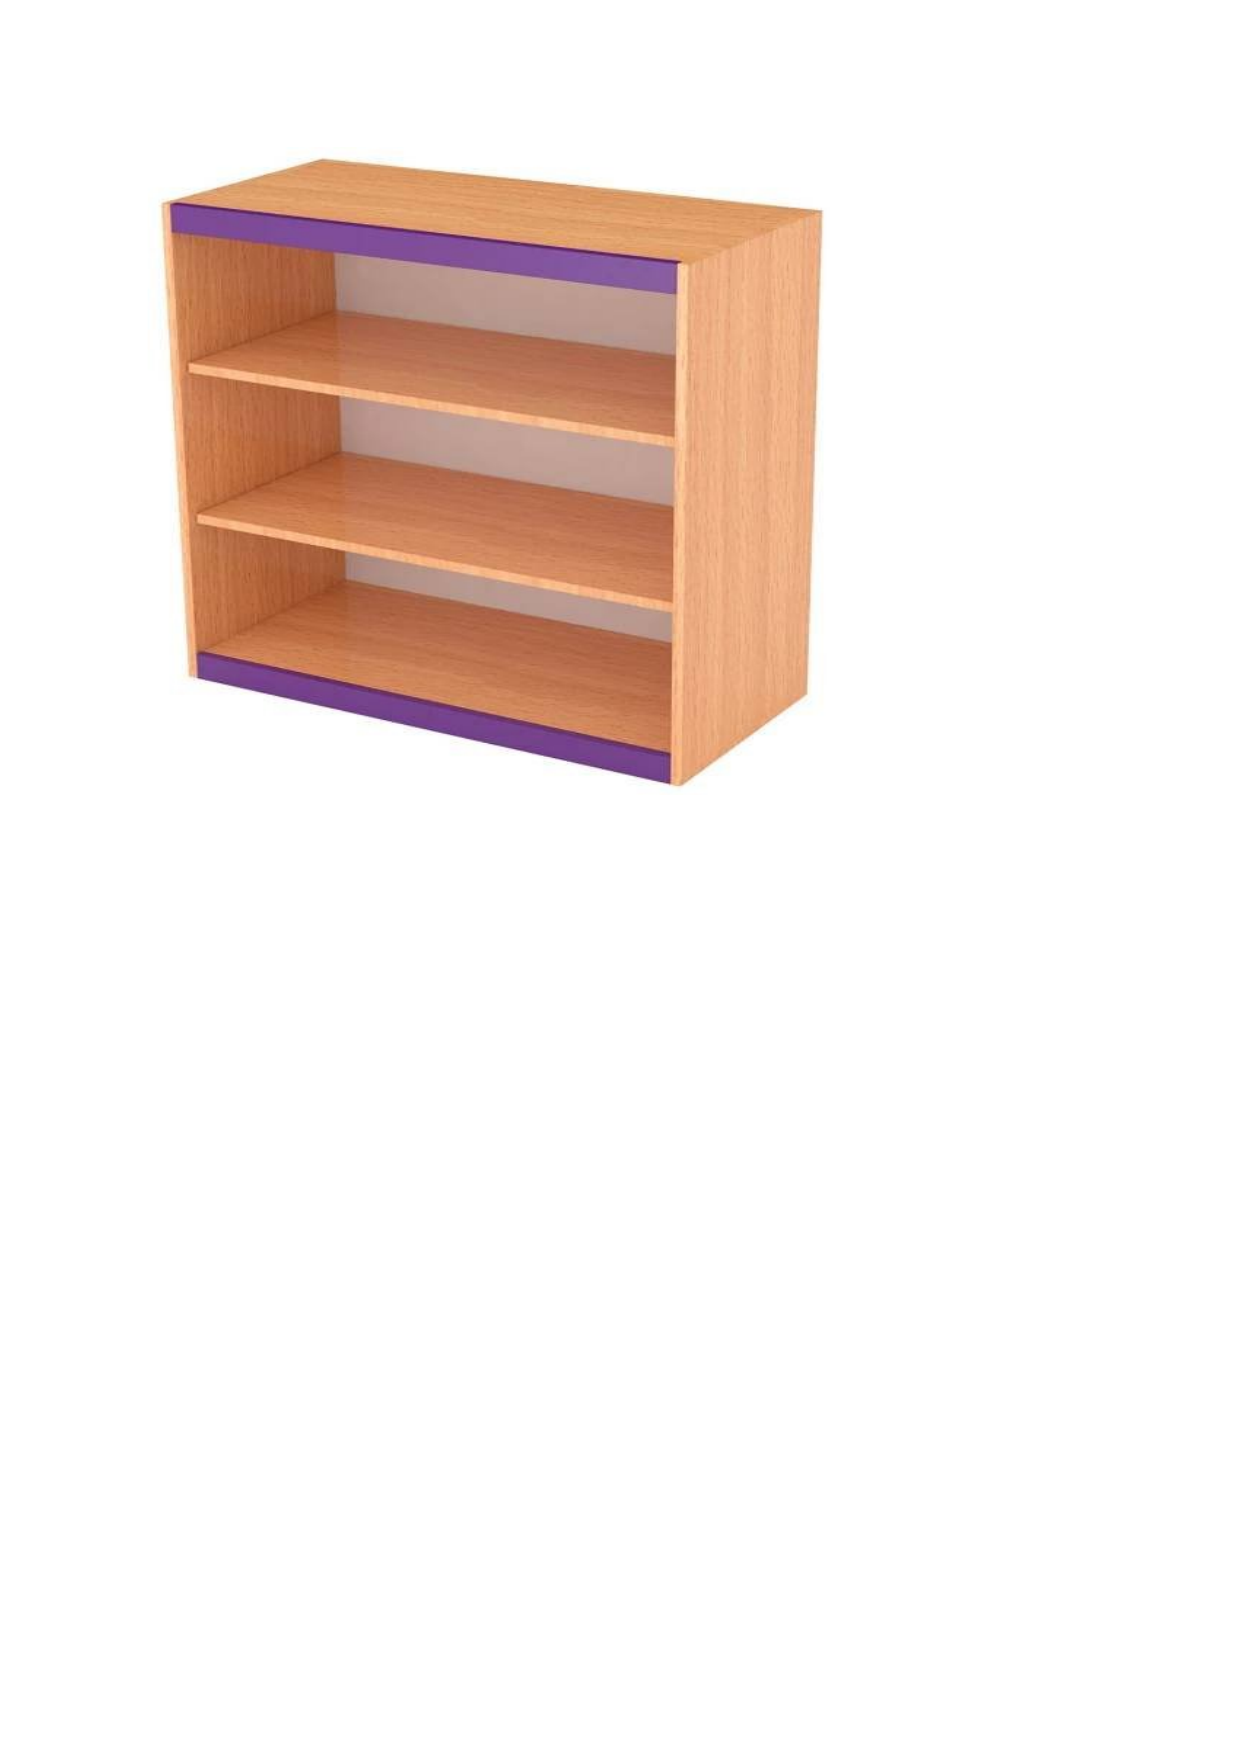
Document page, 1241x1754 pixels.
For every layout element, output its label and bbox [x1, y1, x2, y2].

picture [147, 147, 831, 795]
